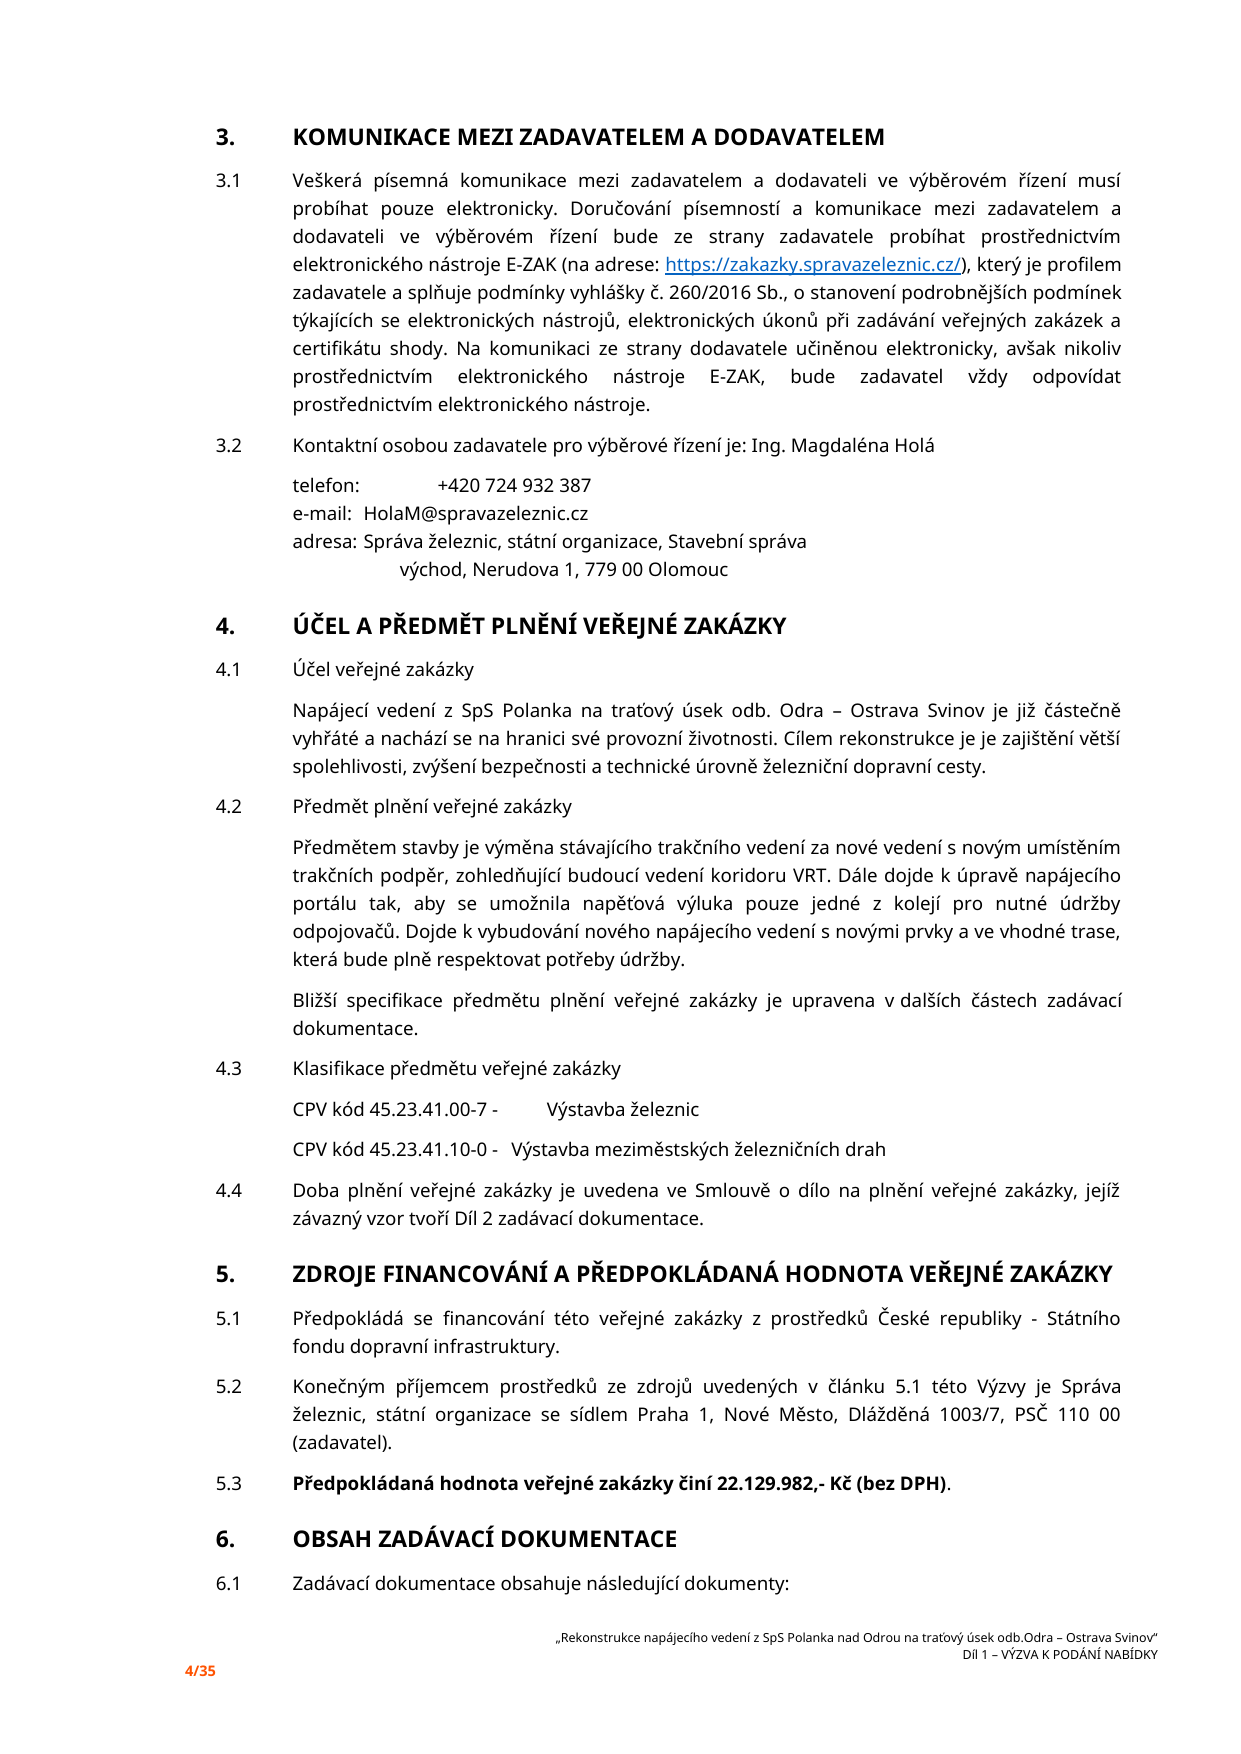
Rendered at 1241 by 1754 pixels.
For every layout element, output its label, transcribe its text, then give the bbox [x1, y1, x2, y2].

text Zadávací dokumentace obsahuje následující dokumenty: [216, 1570, 1122, 1595]
text Předpokládaná hodnota veřejné zakázky činí 22.129.982,- Kč (bez DPH). [216, 1470, 1122, 1496]
text ÚČEL A PŘEDMĚT PLNĚNÍ VEŘEJNÉ ZAKÁZKY [216, 610, 1122, 641]
text Předmět plnění veřejné zakázky [216, 794, 1122, 819]
text Napájecí vedení z SpS Polanka na traťový úsek odb. Odra – Ostrava Svinov je již částečně vyhřáté a nachází se na hranici své provozní životnosti. Cílem rekonstrukce je je zajištění větší spolehlivosti, zvýšení bezpečnosti a technické úrovně železniční dopravní cesty. [292, 697, 1122, 779]
text CPV kód 45.23.41.00-7 - Výstavba železnic [292, 1096, 1122, 1121]
text Veškerá písemná komunikace mezi zadavatelem a dodavateli ve výběrovém řízení musí probíhat pouze elektronicky. Doručování písemností a komunikace mezi zadavatelem a dodavateli ve výběrovém řízení bude ze strany zadavatele probíhat prostřednictvím elektronického nástroje E-ZAK (na adrese: https://zakazky.spravazeleznic.cz/), který je profilem zadavatele a splňuje podmínky vyhlášky č. 260/2016 Sb., o stanovení podrobnějších podmínek týkajících se elektronických nástrojů, elektronických úkonů při zadávání veřejných zakázek a certifikátu shody. Na komunikaci ze strany dodavatele učiněnou elektronicky, avšak nikoliv prostřednictvím elektronického nástroje E-ZAK, bude zadavatel vždy odpovídat prostřednictvím elektronického nástroje. [216, 167, 1122, 417]
text e-mail: HolaM@spravazeleznic.cz [292, 501, 1122, 526]
text CPV kód 45.23.41.10-0 - Výstavba meziměstských železničních drah [292, 1136, 1122, 1162]
text Klasifikace předmětu veřejné zakázky [216, 1055, 1122, 1081]
text adresa: Správa železnic, státní organizace, Stavební správa [292, 529, 1122, 554]
text Předmětem stavby je výměna stávajícího trakčního vedení za nové vedení s novým umístěním trakčních podpěr, zohledňující budoucí vedení koridoru VRT. Dále dojde k úpravě napájecího portálu tak, aby se umožnila napěťová výluka pouze jedné z kolejí pro nutné údržby odpojovačů. Dojde k vybudování nového napájecího vedení s novými prvky a ve vhodné trase, která bude plně respektovat potřeby údržby. [292, 834, 1122, 972]
text ZDROJE FINANCOVÁNÍ A PŘEDPOKLÁDANÁ HODNOTA VEŘEJNÉ ZAKÁZKY [216, 1258, 1122, 1289]
text Konečným příjemcem prostředků ze zdrojů uvedených v článku 5.1 této Výzvy je Správa železnic, státní organizace se sídlem Praha 1, Nové Město, Dlážděná 1003/7, PSČ 110 00 (zadavatel). [216, 1373, 1122, 1455]
text Předpokládá se financování této veřejné zakázky z prostředků České republiky - Státního fondu dopravní infrastruktury. [216, 1305, 1122, 1358]
text Účel veřejné zakázky [216, 657, 1122, 682]
text KOMUNIKACE MEZI ZADAVATELEM a DODAVATELEM [216, 121, 1122, 152]
text východ, Nerudova 1, 779 00 Olomouc [292, 557, 1122, 582]
text OBSAH ZADÁVACÍ DOKUMENTACE [216, 1523, 1122, 1554]
text Bližší specifikace předmětu plnění veřejné zakázky je upravena v dalších částech zadávací dokumentace. [292, 987, 1122, 1040]
text telefon: +420 724 932 387 [292, 473, 1122, 498]
text Doba plnění veřejné zakázky je uvedena ve Smlouvě o dílo na plnění veřejné zakázky, jejíž závazný vzor tvoří Díl 2 zadávací dokumentace. [216, 1177, 1122, 1231]
text Kontaktní osobou zadavatele pro výběrové řízení je: Ing. Magdaléna Holá [216, 432, 1122, 458]
